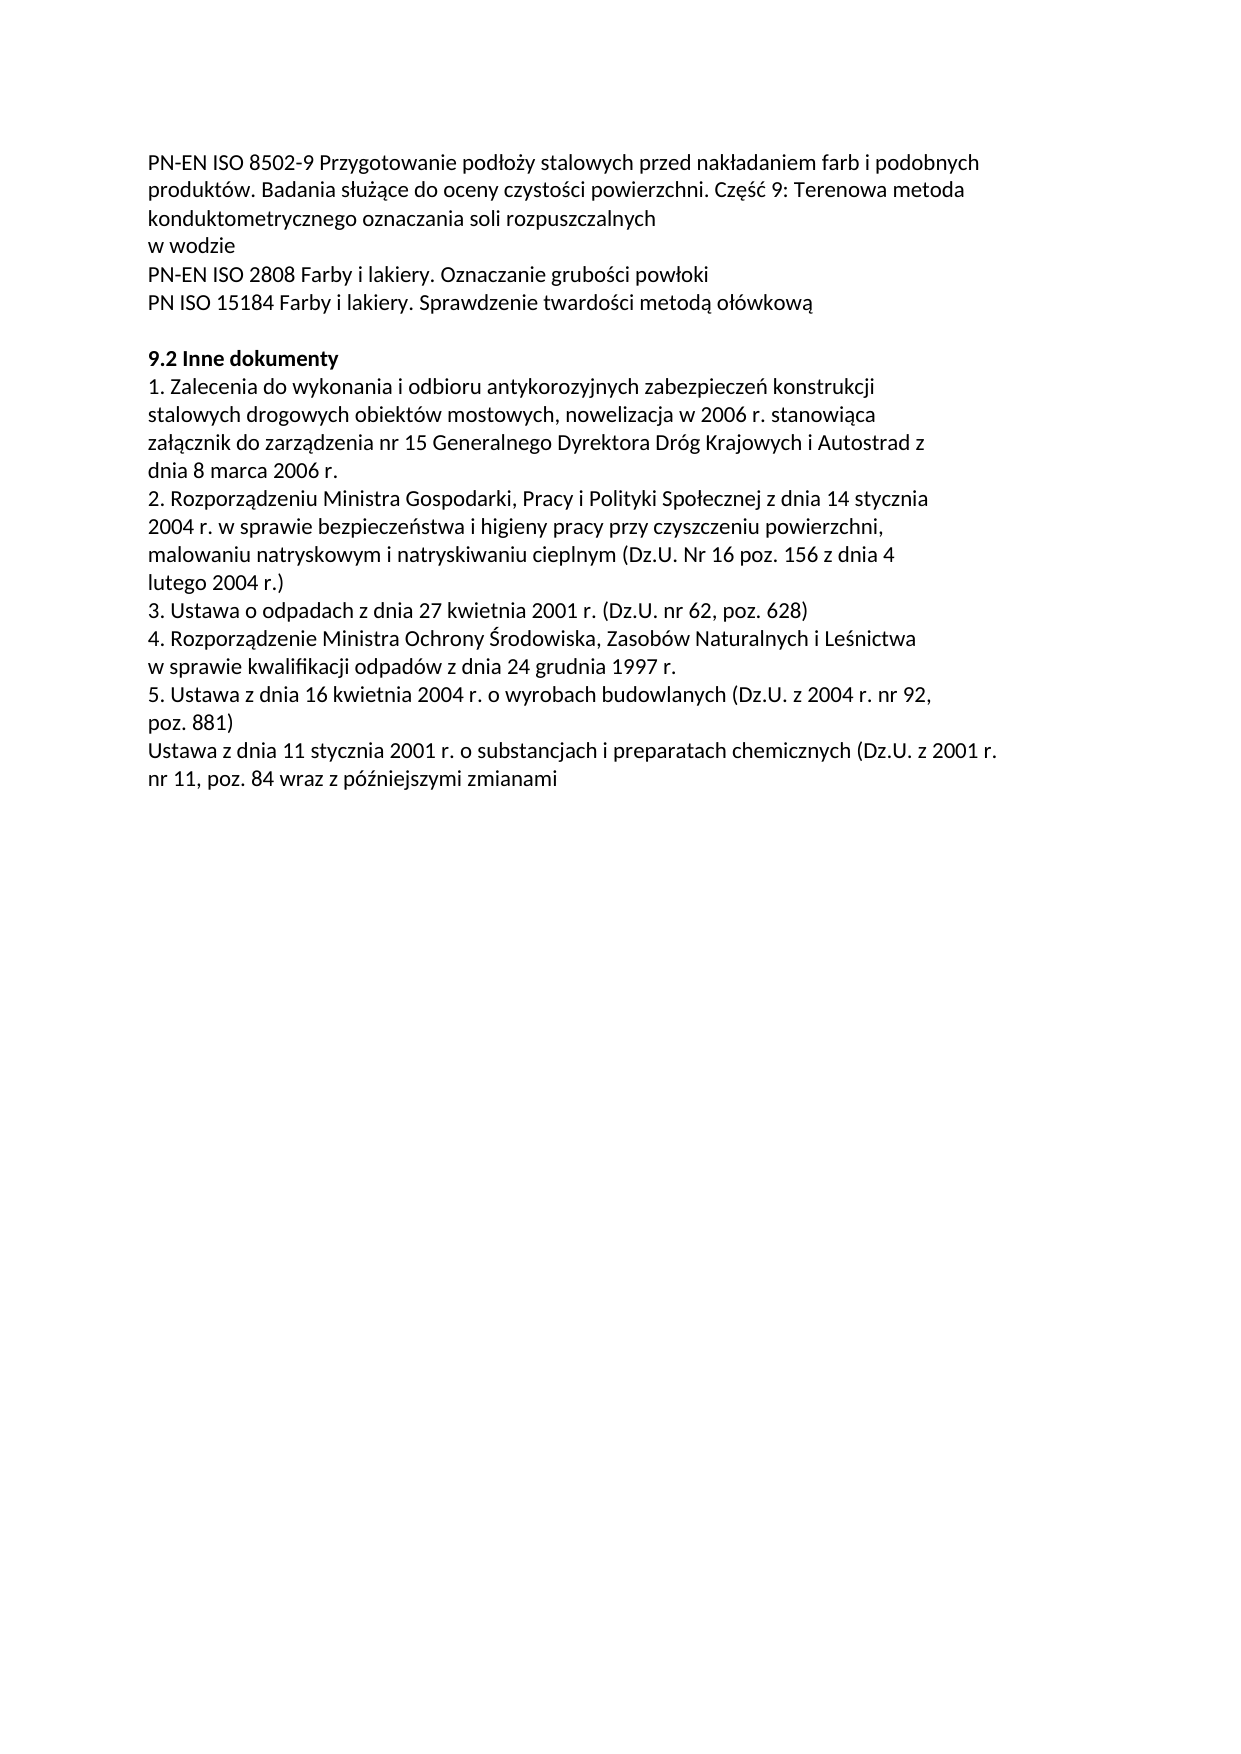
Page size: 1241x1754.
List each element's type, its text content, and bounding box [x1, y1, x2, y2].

text PN-EN ISO 8502-9 Przygotowanie podłoży stalowych przed nakładaniem farb i podobnych [148, 148, 1093, 176]
text lutego 2004 r.) [148, 568, 1093, 596]
text malowaniu natryskowym i natryskiwaniu cieplnym (Dz.U. Nr 16 poz. 156 z dnia 4 [148, 540, 1093, 568]
text nr 11, poz. 84 wraz z późniejszymi zmianami [148, 764, 1093, 792]
text w wodzie [148, 232, 1093, 260]
text PN-EN ISO 2808 Farby i lakiery. Oznaczanie grubości powłoki [148, 260, 1093, 288]
text Ustawa z dnia 11 stycznia 2001 r. o substancjach i preparatach chemicznych (Dz.U. z 2001 r. [148, 736, 1093, 764]
text załącznik do zarządzenia nr 15 Generalnego Dyrektora Dróg Krajowych i Autostrad z [148, 428, 1093, 456]
text w sprawie kwalifikacji odpadów z dnia 24 grudnia 1997 r. [148, 652, 1093, 680]
text 5. Ustawa z dnia 16 kwietnia 2004 r. o wyrobach budowlanych (Dz.U. z 2004 r. nr 92, [148, 680, 1093, 708]
text 3. Ustawa o odpadach z dnia 27 kwietnia 2001 r. (Dz.U. nr 62, poz. 628) [148, 596, 1093, 624]
text produktów. Badania służące do oceny czystości powierzchni. Część 9: Terenowa metoda konduktometrycznego oznaczania soli rozpuszczalnych [148, 176, 1093, 232]
text PN ISO 15184 Farby i lakiery. Sprawdzenie twardości metodą ołówkową [148, 288, 1093, 316]
text poz. 881) [148, 708, 1093, 736]
text 2. Rozporządzeniu Ministra Gospodarki, Pracy i Polityki Społecznej z dnia 14 stycznia [148, 484, 1093, 512]
text 1. Zalecenia do wykonania i odbioru antykorozyjnych zabezpieczeń konstrukcji [148, 372, 1093, 400]
text stalowych drogowych obiektów mostowych, nowelizacja w 2006 r. stanowiąca [148, 400, 1093, 428]
text 4. Rozporządzenie Ministra Ochrony Środowiska, Zasobów Naturalnych i Leśnictwa [148, 624, 1093, 652]
text dnia 8 marca 2006 r. [148, 456, 1093, 484]
text 9.2 Inne dokumenty [148, 344, 1093, 372]
text 2004 r. w sprawie bezpieczeństwa i higieny pracy przy czyszczeniu powierzchni, [148, 512, 1093, 540]
